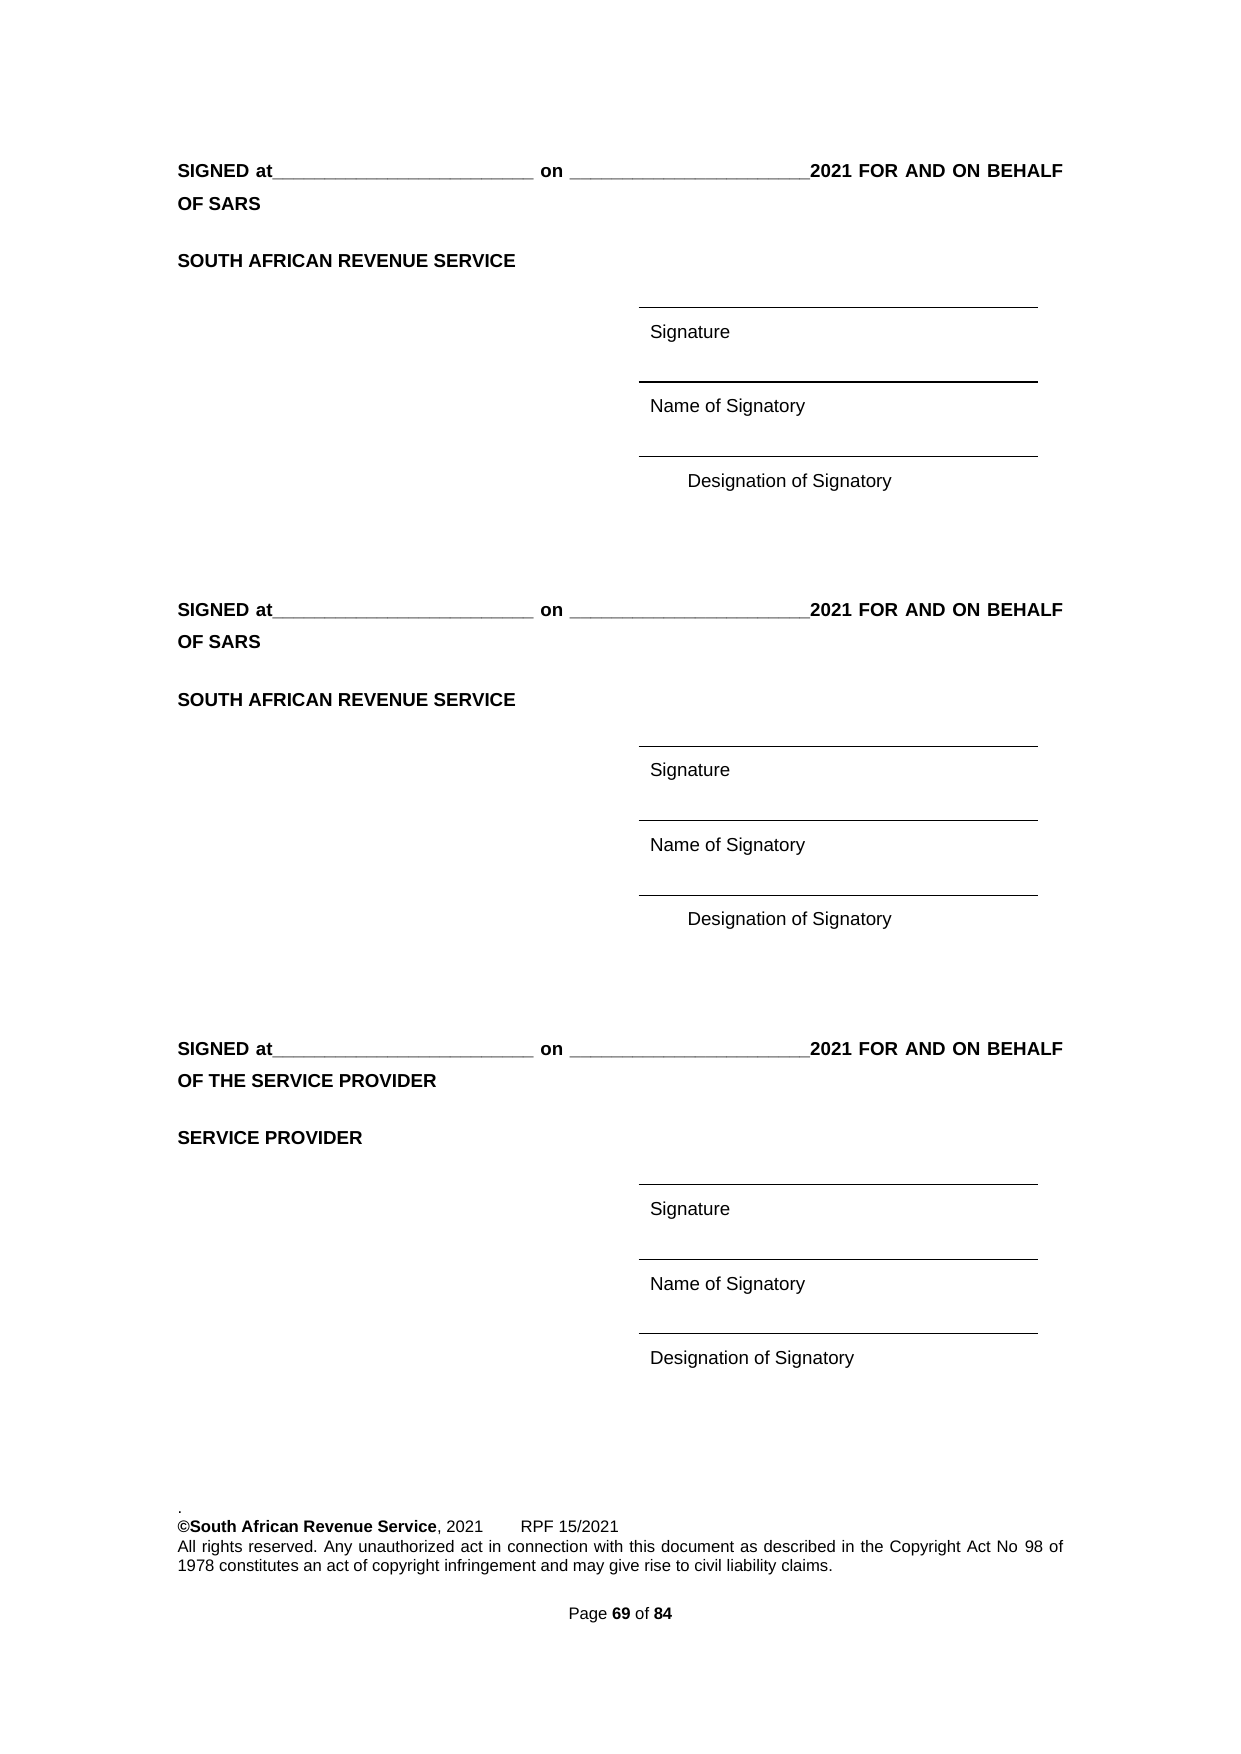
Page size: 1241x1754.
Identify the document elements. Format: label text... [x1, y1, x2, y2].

table_cell Name of Signatory [639, 821, 1038, 894]
text SOUTH AFRICAN REVENUE SERVICE [177, 688, 1063, 710]
table_header Signature [639, 747, 1038, 820]
text SIGNED at_________________________ on _______________________2021 FOR AND ON BEHALF OF SARS [177, 160, 1063, 214]
table_cell Designation of Signatory [639, 896, 1038, 968]
table_cell Name of Signatory [639, 1260, 1038, 1333]
table_header Signature [639, 1185, 1038, 1259]
text SERVICE PROVIDER [177, 1127, 1063, 1149]
table_cell Designation of Signatory [639, 457, 1038, 529]
text SIGNED at_________________________ on _______________________2021 FOR AND ON BEHALF OF THE SERVICE PROVIDER [177, 1037, 1063, 1091]
table_header Signature [639, 308, 1038, 381]
text SOUTH AFRICAN REVENUE SERVICE [177, 250, 1063, 271]
table_cell Designation of Signatory [639, 1334, 1038, 1407]
table_cell Name of Signatory [639, 383, 1038, 456]
text SIGNED at_________________________ on _______________________2021 FOR AND ON BEHALF OF SARS [177, 599, 1063, 653]
